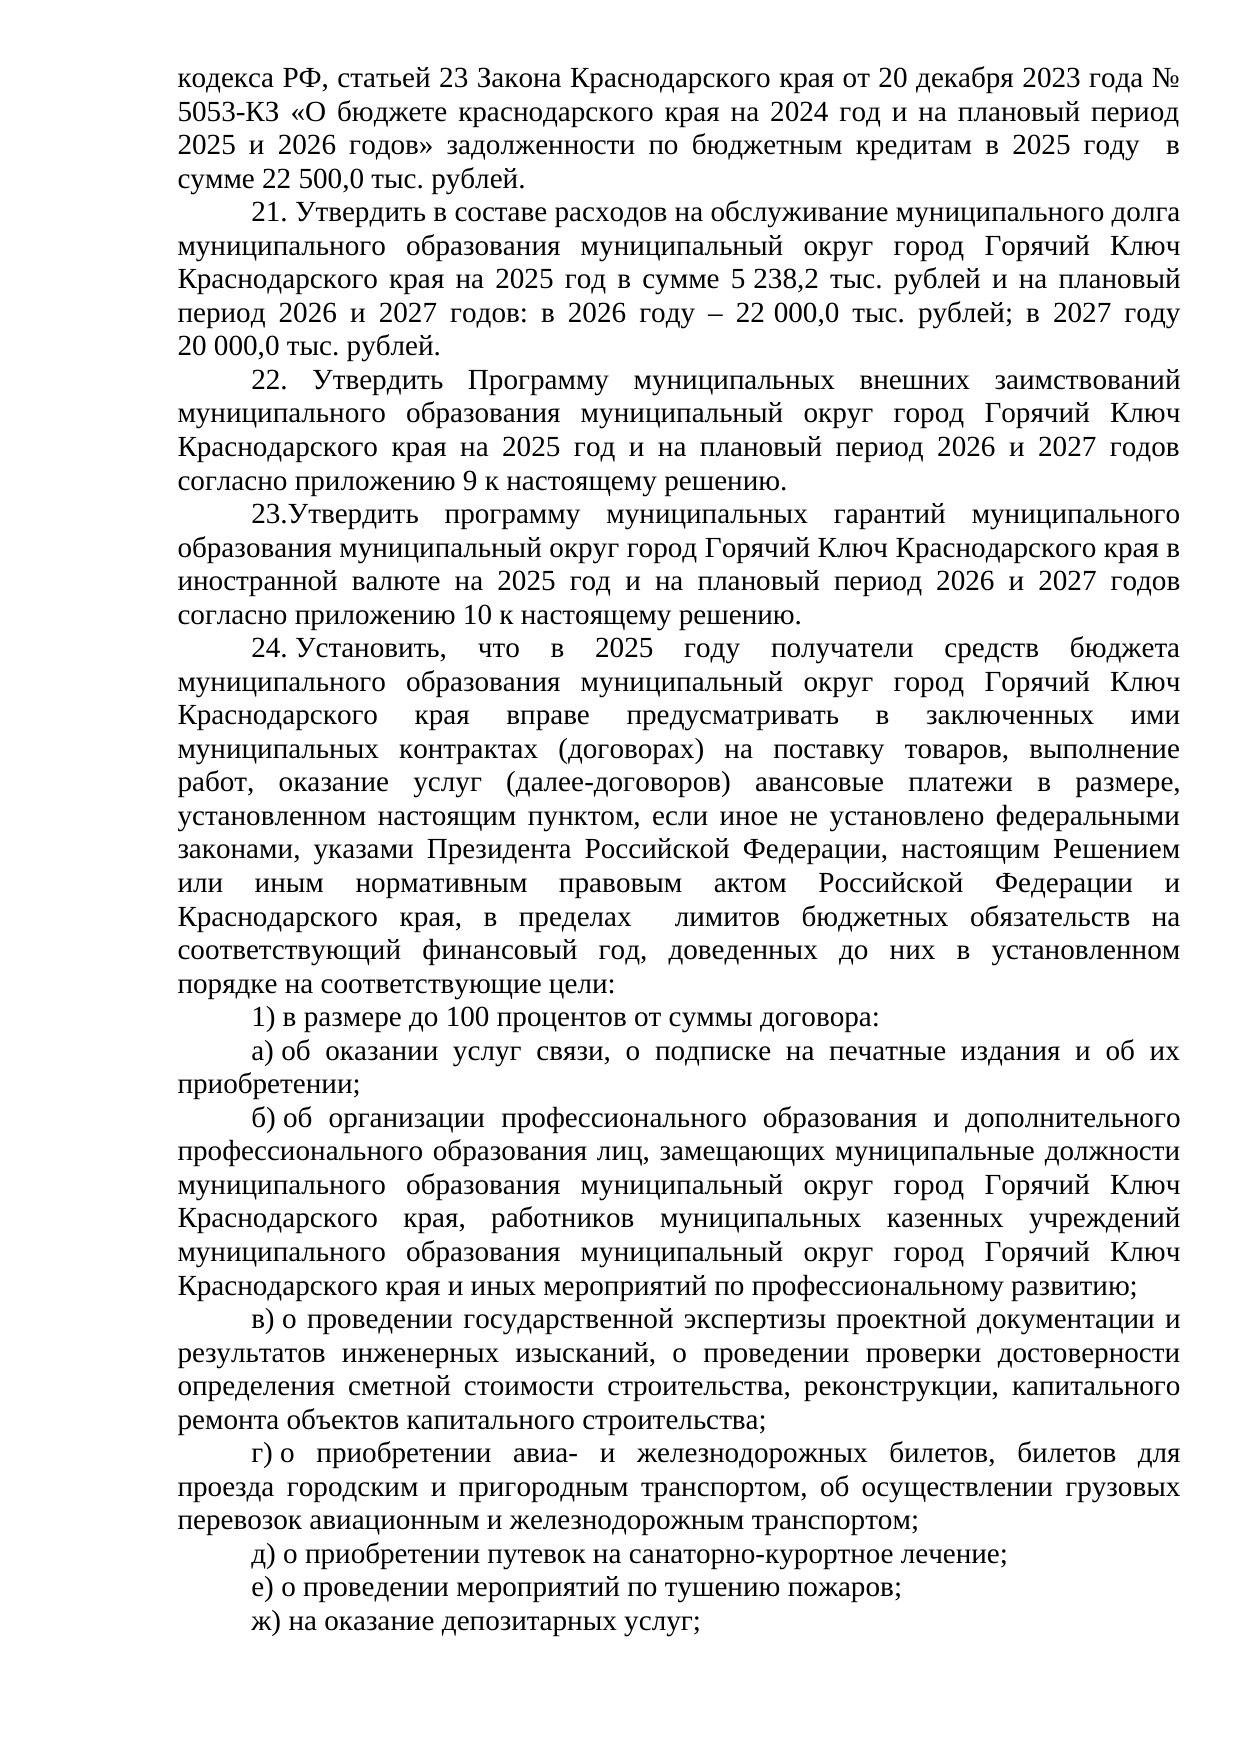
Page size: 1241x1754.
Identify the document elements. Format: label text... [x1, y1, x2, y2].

text 24. Установить, что в 2025 году получатели средств бюджета муниципального образования муниципальный округ город Горячий Ключ Краснодарского края вправе предусматривать в заключенных ими муниципальных контрактах (договорах) на поставку товаров, выполнение работ, оказание услуг (далее-договоров) авансовые платежи в размере, установленном настоящим пунктом, если иное не установлено федеральными законами, указами Президента Российской Федерации, настоящим Решением или иным нормативным правовым актом Российской Федерации и Краснодарского края, в пределах лимитов бюджетных обязательств на соответствующий финансовый год, доведенных до них в установленном порядке на соответствующие цели: [177, 630, 1181, 999]
text а) об оказании услуг связи, о подписке на печатные издания и об их приобретении; [177, 1033, 1181, 1100]
text 22. Утвердить Программу муниципальных внешних заимствований муниципального образования муниципальный округ город Горячий Ключ Краснодарского края на 2025 год и на плановый период 2026 и 2027 годов согласно приложению 9 к настоящему решению. [177, 362, 1181, 496]
text е) о проведении мероприятий по тушению пожаров; [177, 1569, 1181, 1603]
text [177, 60, 1181, 194]
text г) о приобретении авиа- и железнодорожных билетов, билетов для проезда городским и пригородным транспортом, об осуществлении грузовых перевозок авиационным и железнодорожным транспортом; [177, 1435, 1181, 1536]
text в) о проведении государственной экспертизы проектной документации и результатов инженерных изысканий, о проведении проверки достоверности определения сметной стоимости строительства, реконструкции, капитального ремонта объектов капитального строительства; [177, 1301, 1181, 1435]
text б) об организации профессионального образования и дополнительного профессионального образования лиц, замещающих муниципальные должности муниципального образования муниципальный округ город Горячий Ключ Краснодарского края, работников муниципальных казенных учреждений муниципального образования муниципальный округ город Горячий Ключ Краснодарского края и иных мероприятий по профессиональному развитию; [177, 1100, 1181, 1301]
text 21. Утвердить в составе расходов на обслуживание муниципального долга муниципального образования муниципальный округ город Горячий Ключ Краснодарского края на 2025 год в сумме 5 238,2 тыс. рублей и на плановый период 2026 и 2027 годов: в 2026 году – 22 000,0 тыс. рублей; в 2027 году 20 000,0 тыс. рублей. [177, 194, 1181, 362]
list 1) в размере до 100 процентов от суммы договора: [177, 999, 1181, 1033]
text ж) на оказание депозитарных услуг; [177, 1603, 1181, 1637]
text д) о приобретении путевок на санаторно-курортное лечение; [177, 1536, 1181, 1569]
text 23.Утвердить программу муниципальных гарантий муниципального образования муниципальный округ город Горячий Ключ Краснодарского края в иностранной валюте на 2025 год и на плановый период 2026 и 2027 годов согласно приложению 10 к настоящему решению. [177, 496, 1181, 630]
